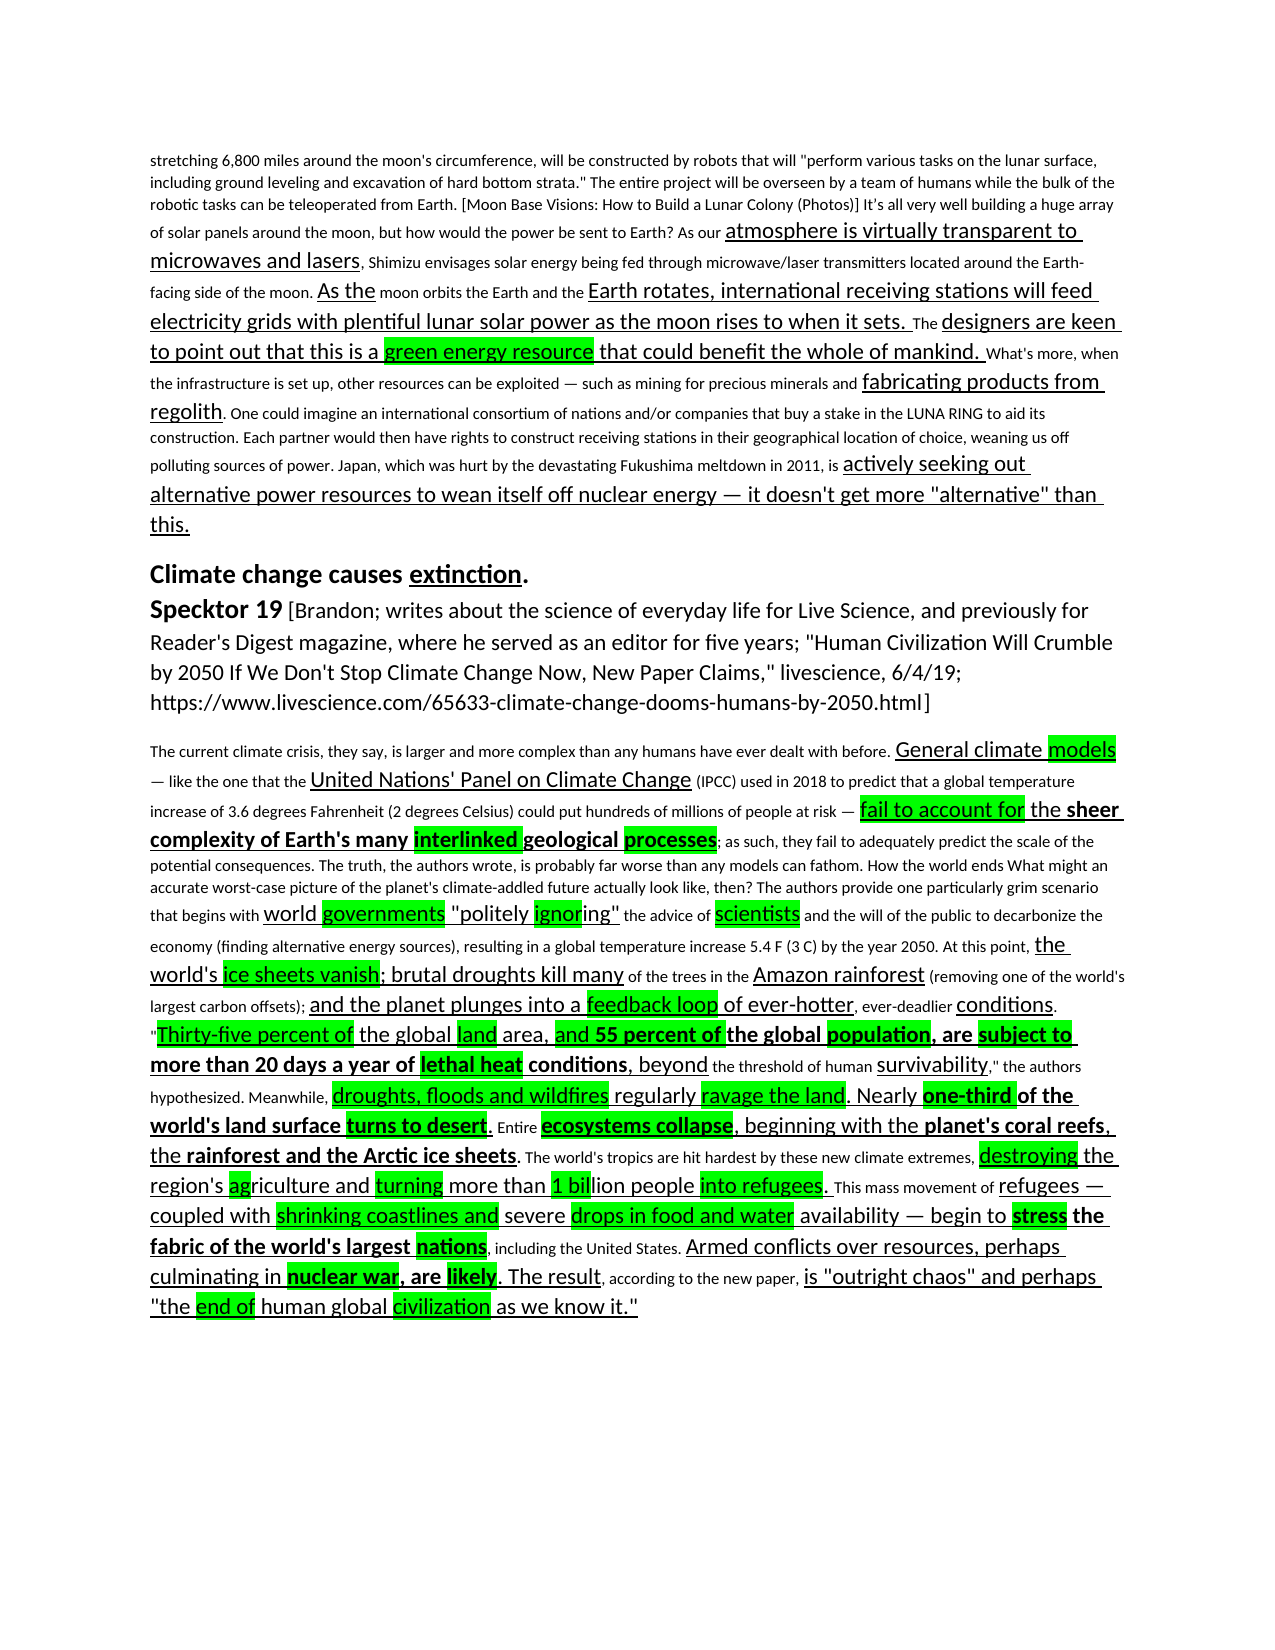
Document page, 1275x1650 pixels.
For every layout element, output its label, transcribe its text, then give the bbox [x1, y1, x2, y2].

subtitle Climate change causes extinction. [150, 557, 1125, 590]
text Specktor 19 [Brandon; writes about the science of everyday life for Live Science, and previously for Reader's Digest magazine, where he served as an editor for five years; "Human Civilization Will Crumble by 2050 If We Don't Stop Climate Change Now, New Paper Claims," livescience, 6/4/19; https://www.livescience.com/65633-climate-change-dooms-humans-by-2050.html] [150, 592, 1125, 716]
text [150, 150, 1125, 538]
text The current climate crisis, they say, is larger and more complex than any humans have ever dealt with before. General climate models — like the one that the United Nations' Panel on Climate Change (IPCC) used in 2018 to predict that a global temperature increase of 3.6 degrees Fahrenheit (2 degrees Celsius) could put hundreds of millions of people at risk — fail to account for the sheer complexity of Earth's many interlinked geological processes; as such, they fail to adequately predict the scale of the potential consequences. The truth, the authors wrote, is probably far worse than any models can fathom. How the world ends What might an accurate worst-case picture of the planet's climate-addled future actually look like, then? The authors provide one particularly grim scenario that begins with world governments "politely ignoring" the advice of scientists and the will of the public to decarbonize the economy (finding alternative energy sources), resulting in a global temperature increase 5.4 F (3 C) by the year 2050. At this point, the world's ice sheets vanish; brutal droughts kill many of the trees in the Amazon rainforest (removing one of the world's largest carbon offsets); and the planet plunges into a feedback loop of ever-hotter, ever-deadlier conditions. "Thirty-five percent of the global land area, and 55 percent of the global population, are subject to more than 20 days a year of lethal heat conditions, beyond the threshold of human survivability," the authors hypothesized. Meanwhile, droughts, floods and wildfires regularly ravage the land. Nearly one-third of the world's land surface turns to desert. Entire ecosystems collapse, beginning with the planet's coral reefs, the rainforest and the Arctic ice sheets. The world's tropics are hit hardest by these new climate extremes, destroying the region's agriculture and turning more than 1 billion people into refugees. This mass movement of refugees — coupled with shrinking coastlines and severe drops in food and water availability — begin to stress the fabric of the world's largest nations, including the United States. Armed conflicts over resources, perhaps culminating in nuclear war, are likely. The result, according to the new paper, is "outright chaos" and perhaps "the end of human global civilization as we know it." [150, 735, 1125, 1320]
